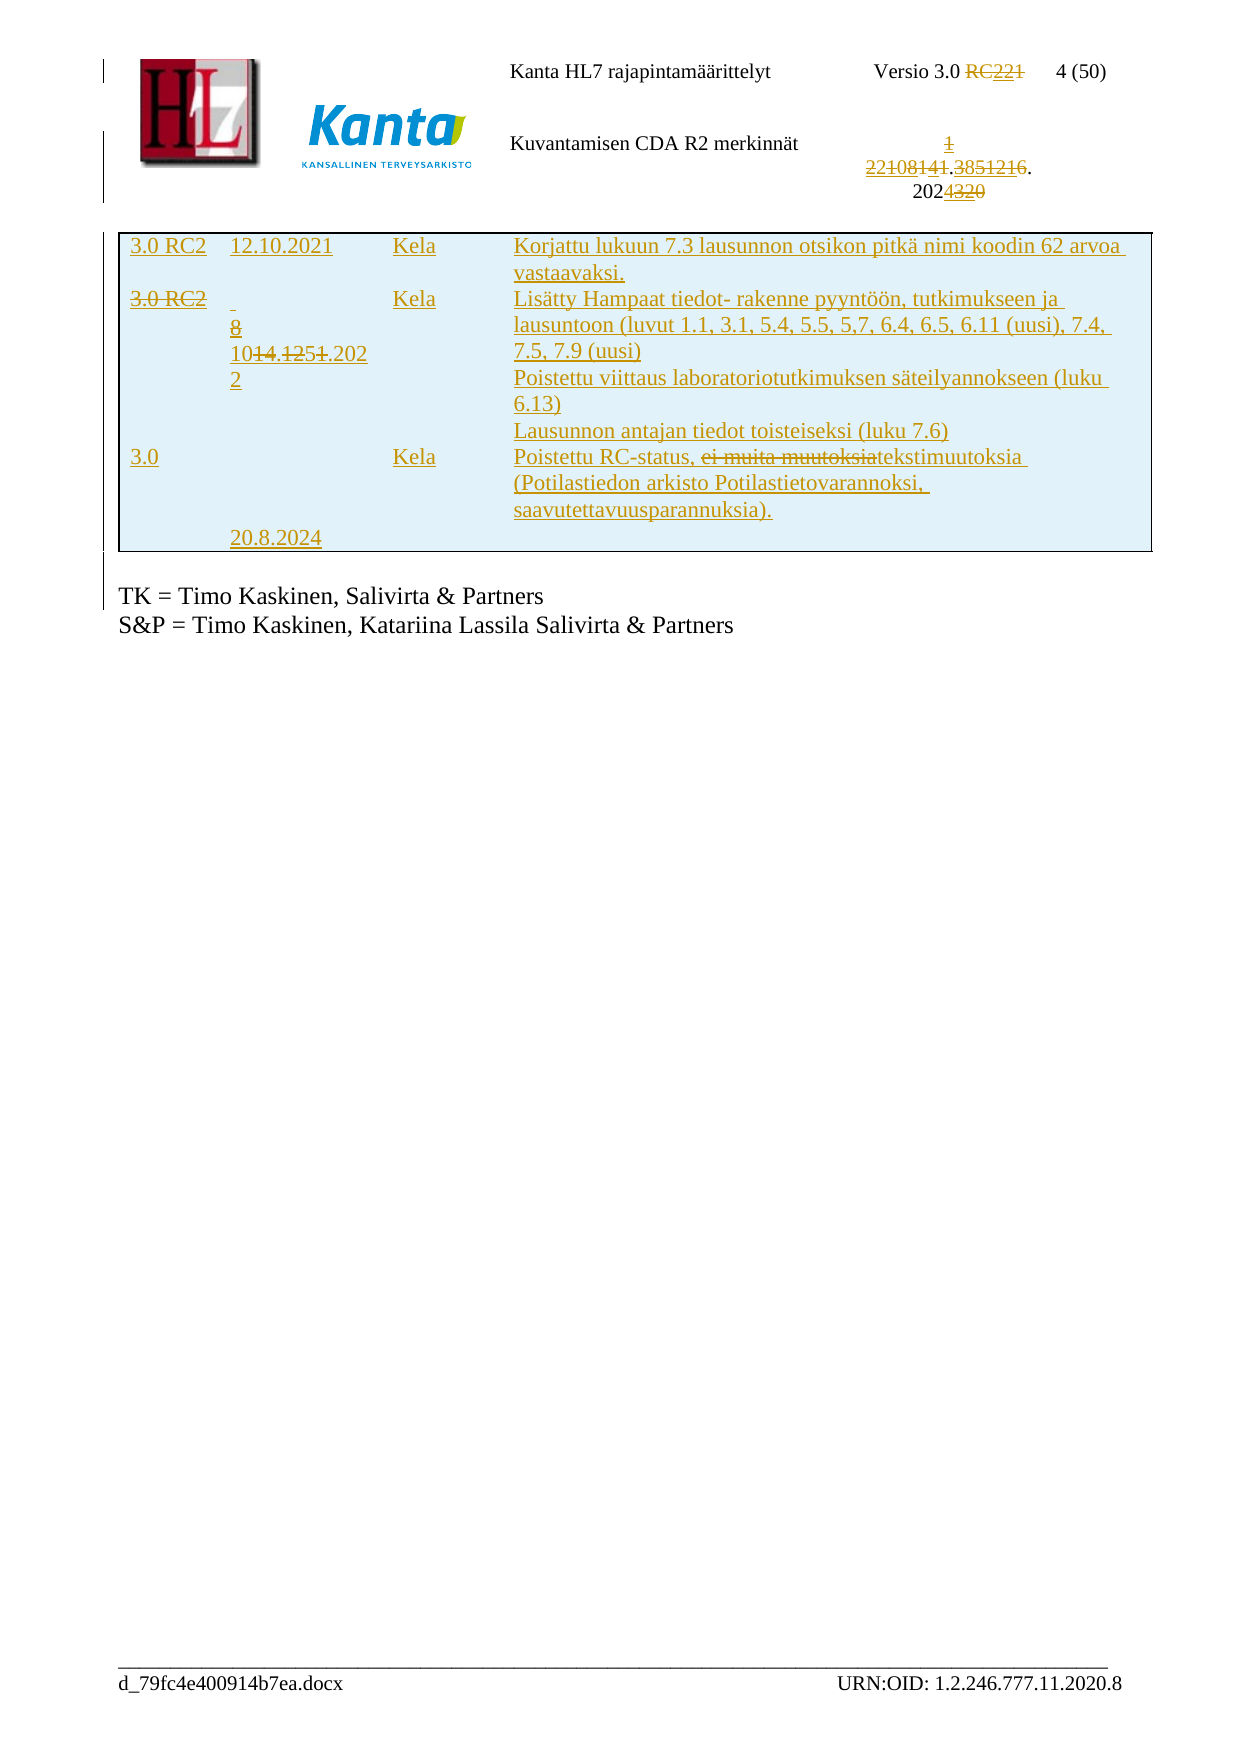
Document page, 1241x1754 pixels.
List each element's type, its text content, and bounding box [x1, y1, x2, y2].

text TK = Timo Kaskinen, Salivirta & Partners [118, 581, 1122, 610]
picture [323, 105, 335, 119]
picture [140, 59, 262, 168]
text S&P = Timo Kaskinen, Katariina Lassila Salivirta & Partners [118, 610, 1122, 639]
picture [302, 105, 472, 168]
